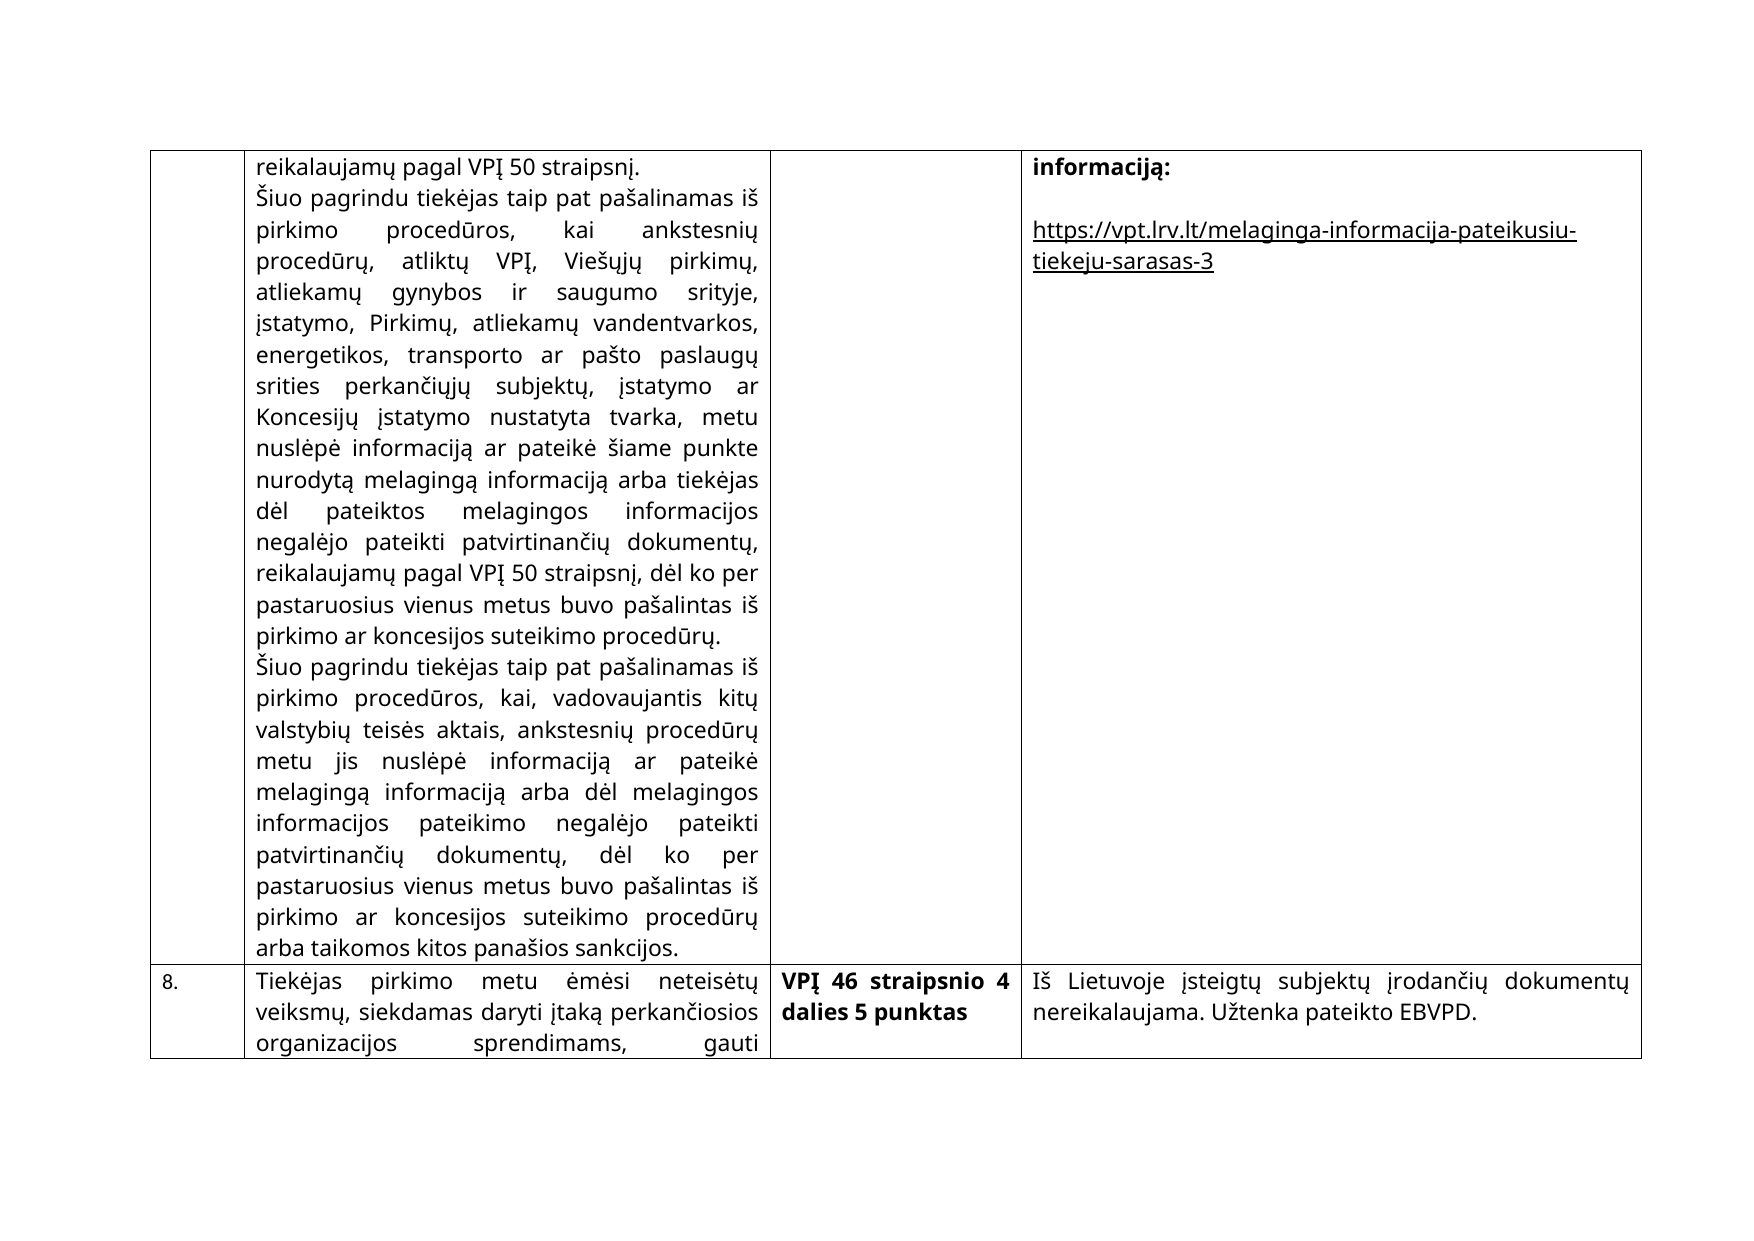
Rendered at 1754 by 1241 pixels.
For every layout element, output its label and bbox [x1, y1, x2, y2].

table_cell [1022, 151, 1641, 963]
table_cell [245, 151, 770, 963]
table_cell [1022, 965, 1641, 1058]
table_cell [245, 965, 770, 1058]
table_cell [151, 151, 244, 963]
table_cell [771, 151, 1021, 963]
table_cell [771, 965, 1021, 1058]
table_cell [151, 965, 244, 1058]
